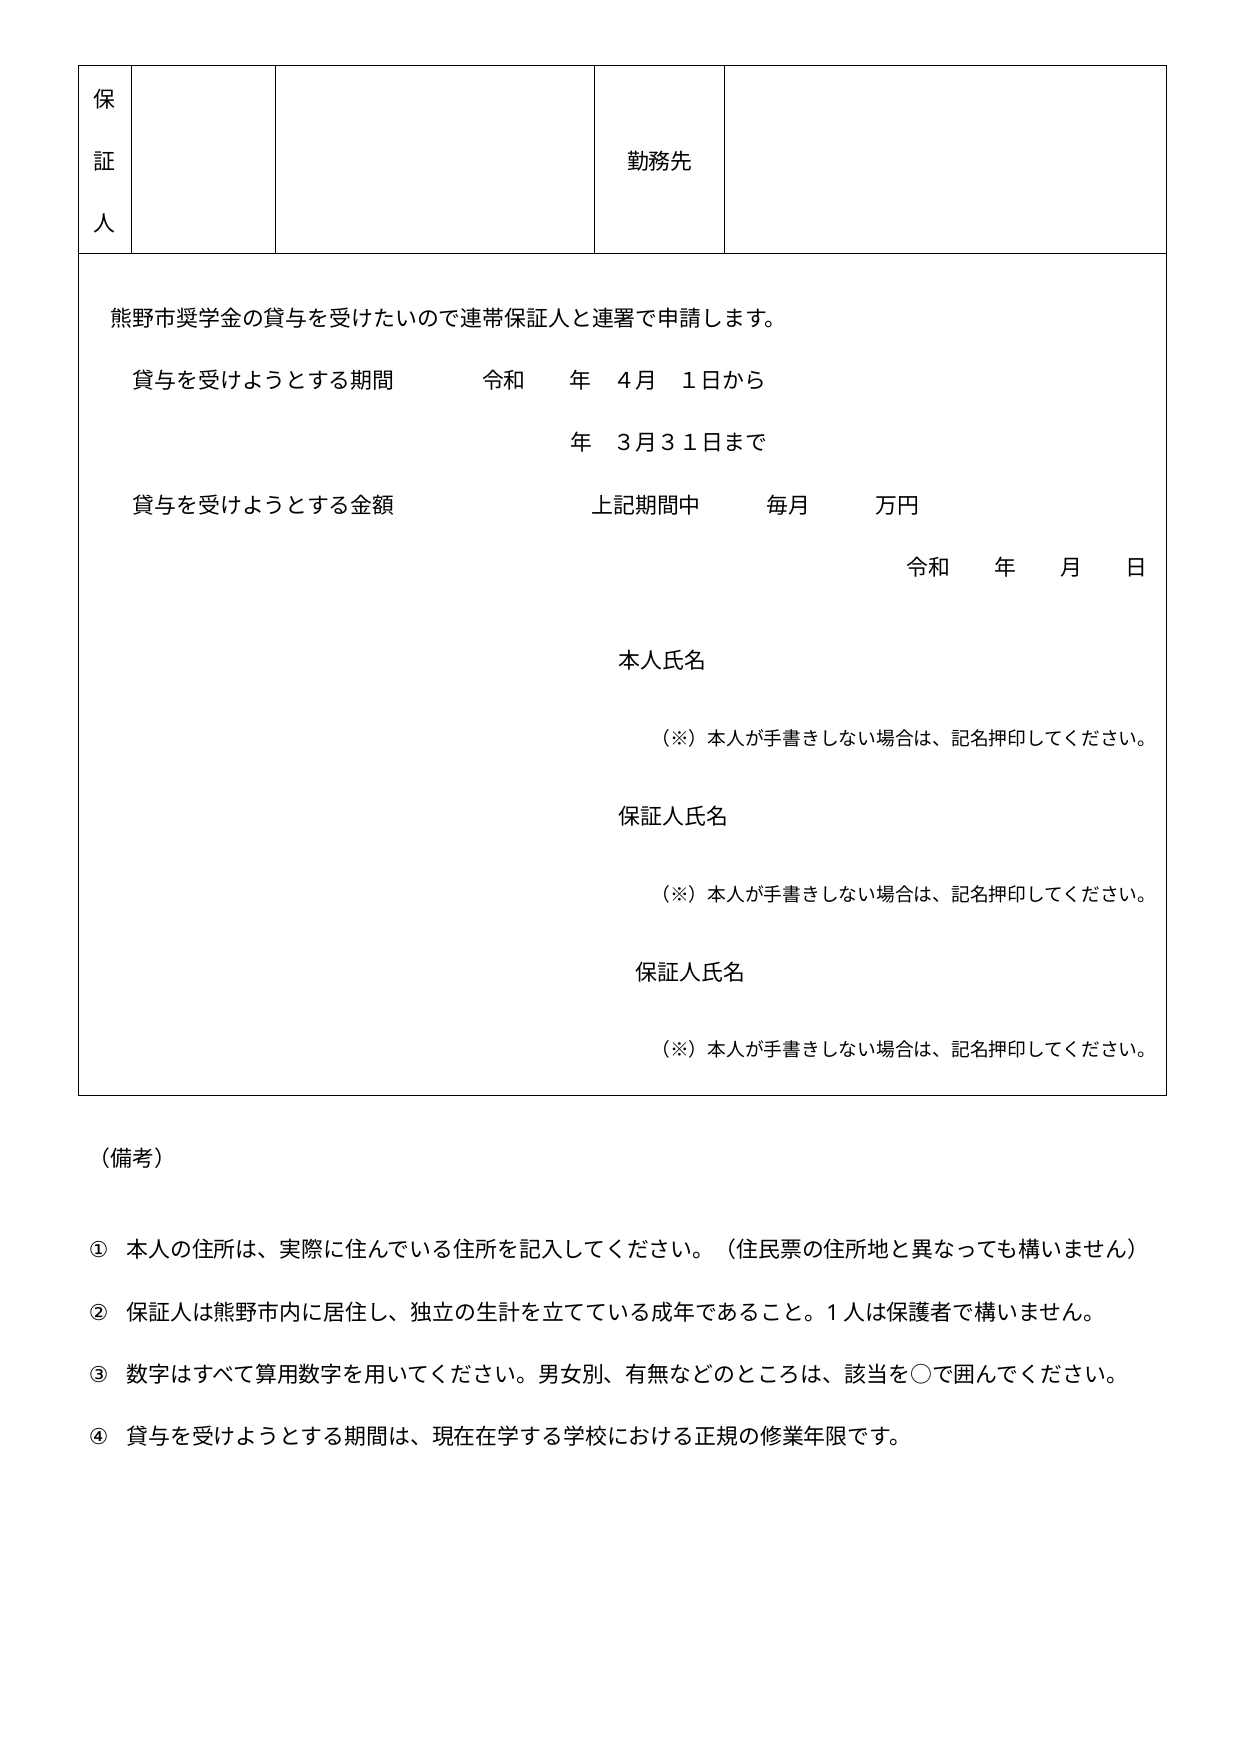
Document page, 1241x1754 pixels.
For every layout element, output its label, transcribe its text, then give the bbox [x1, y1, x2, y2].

list 数字はすべて算用数字を用いてください。男女別、有無などのところは、該当を○で囲んでください。 [89, 1342, 1152, 1404]
list 貸与を受けようとする期間は、現在在学する学校における正規の修業年限です。 [89, 1404, 1152, 1466]
text （備考） [89, 1126, 1152, 1188]
list 保証人は熊野市内に居住し、独立の生計を立てている成年であること。1人は保護者で構いません。 [89, 1279, 1152, 1342]
list 本人の住所は、実際に住んでいる住所を記入してください。（住民票の住所地と異なっても構いません） [89, 1217, 1152, 1279]
table_cell 熊野市奨学金の貸与を受けたいので連帯保証人と連署で申請します。 貸与を受けようとする期間 令和 年 ４月 １日から 年 ３月３１日まで 貸与を受けようとする金額 上記期間中 毎月 万円 令和 年 月 日 本人氏名 （※）本人が手書きしない場合は、記名押印してください。 保証人氏名 （※）本人が手書きしない場合は、記名押印してください。 保証人氏名 （※）本人が手書きしない場合は、記名押印してください。 [79, 254, 1166, 1095]
table_cell 住所 [132, 66, 275, 253]
table_cell [725, 66, 1166, 253]
table_cell [276, 66, 594, 253]
table_cell 勤務先 [595, 66, 724, 253]
